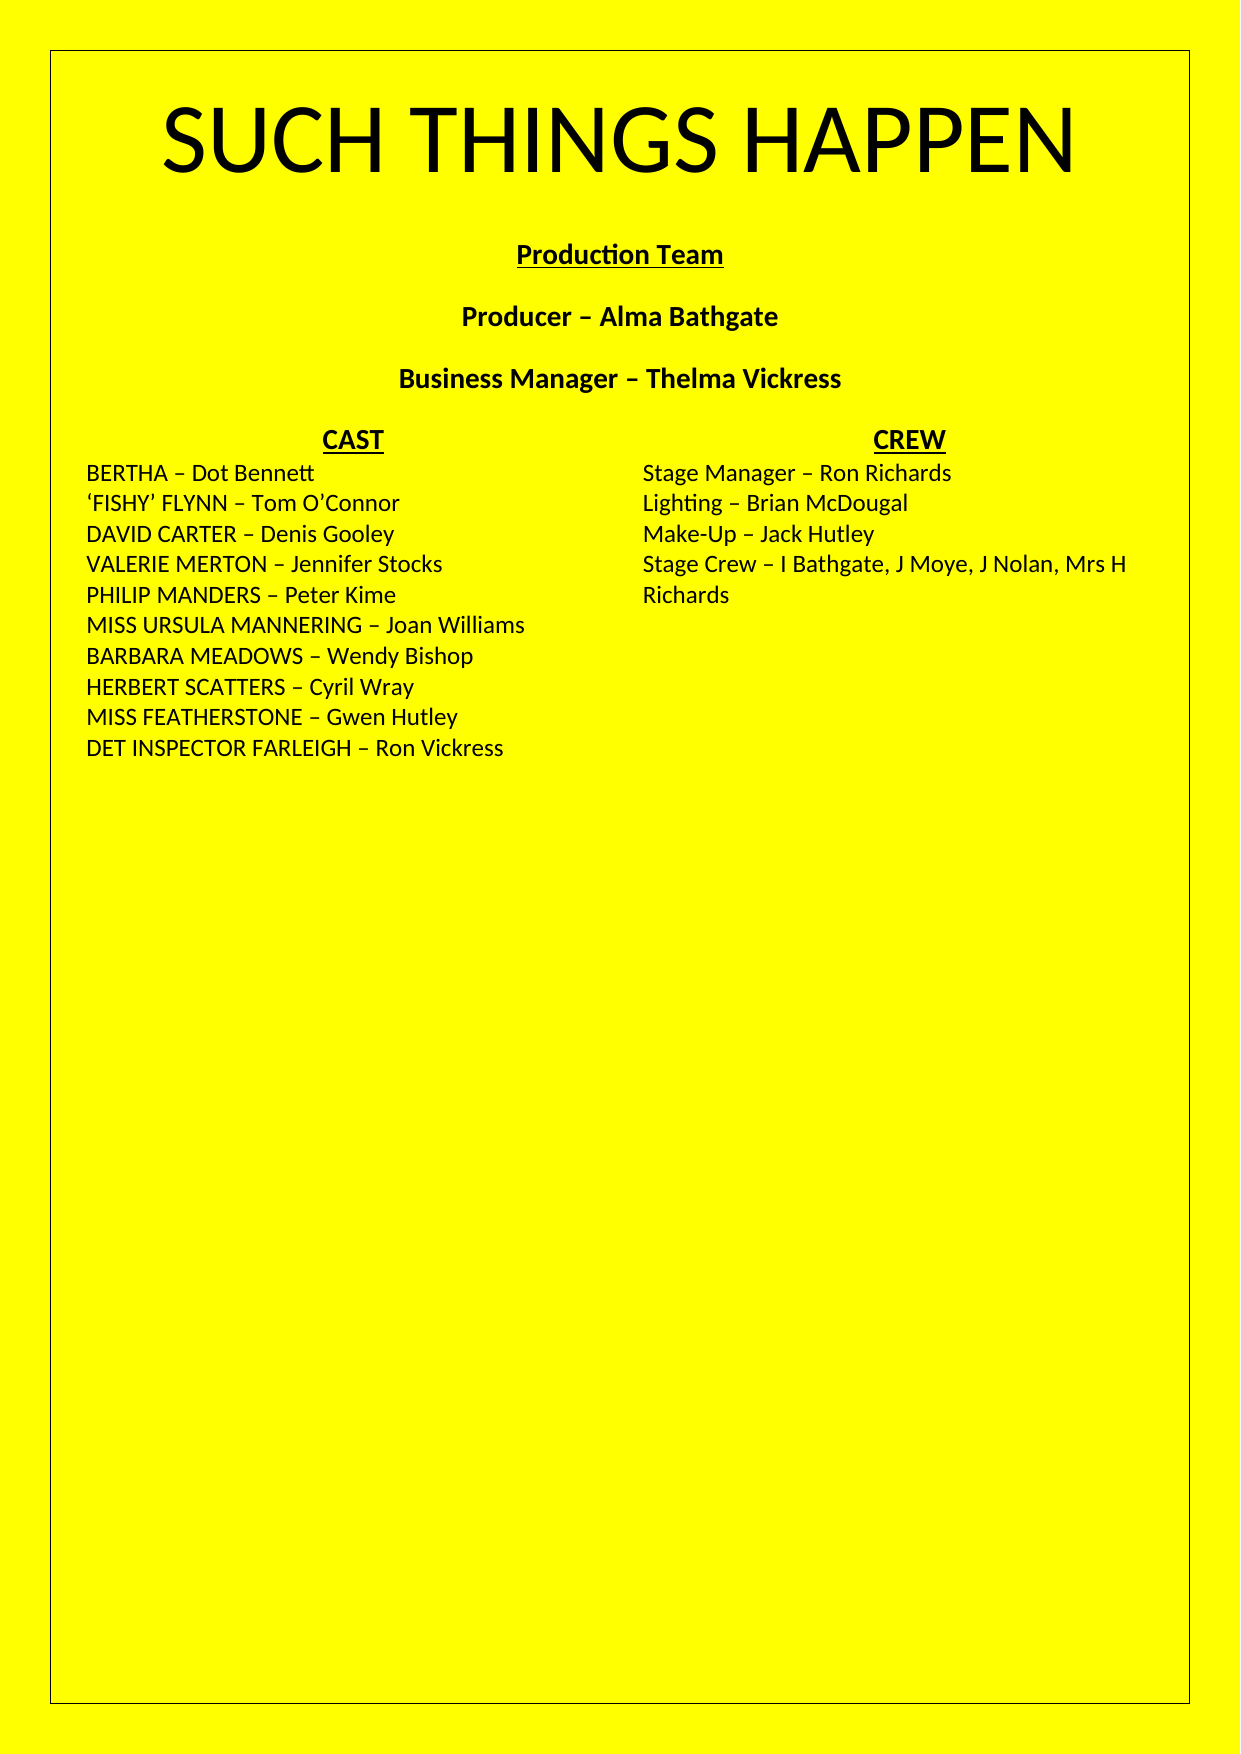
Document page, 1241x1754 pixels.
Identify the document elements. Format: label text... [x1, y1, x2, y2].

text Business Manager – Thelma Vickress [75, 360, 1165, 395]
text SUCH THINGS HAPPEN [75, 75, 1165, 197]
table_header CAST BERTHA – Dot Bennett ‘FISHY’ FLYNN – Tom O’Connor DAVID CARTER – Denis Gooley VALERIE MERTON – Jennifer Stocks PHILIP MANDERS – Peter Kime MISS URSULA MANNERING – Joan Williams BARBARA MEADOWS – Wendy Bishop HERBERT SCATTERS – Cyril Wray MISS FEATHERSTONE – Gwen Hutley DET INSPECTOR FARLEIGH – Ron Vickress [75, 421, 631, 762]
table_header CREW Stage Manager – Ron Richards Lighting – Brian McDougal Make-Up – Jack Hutley Stage Crew – I Bathgate, J Moye, J Nolan, Mrs H Richards [631, 421, 1188, 762]
text Producer – Alma Bathgate [75, 298, 1165, 333]
text Production Team [75, 236, 1165, 272]
